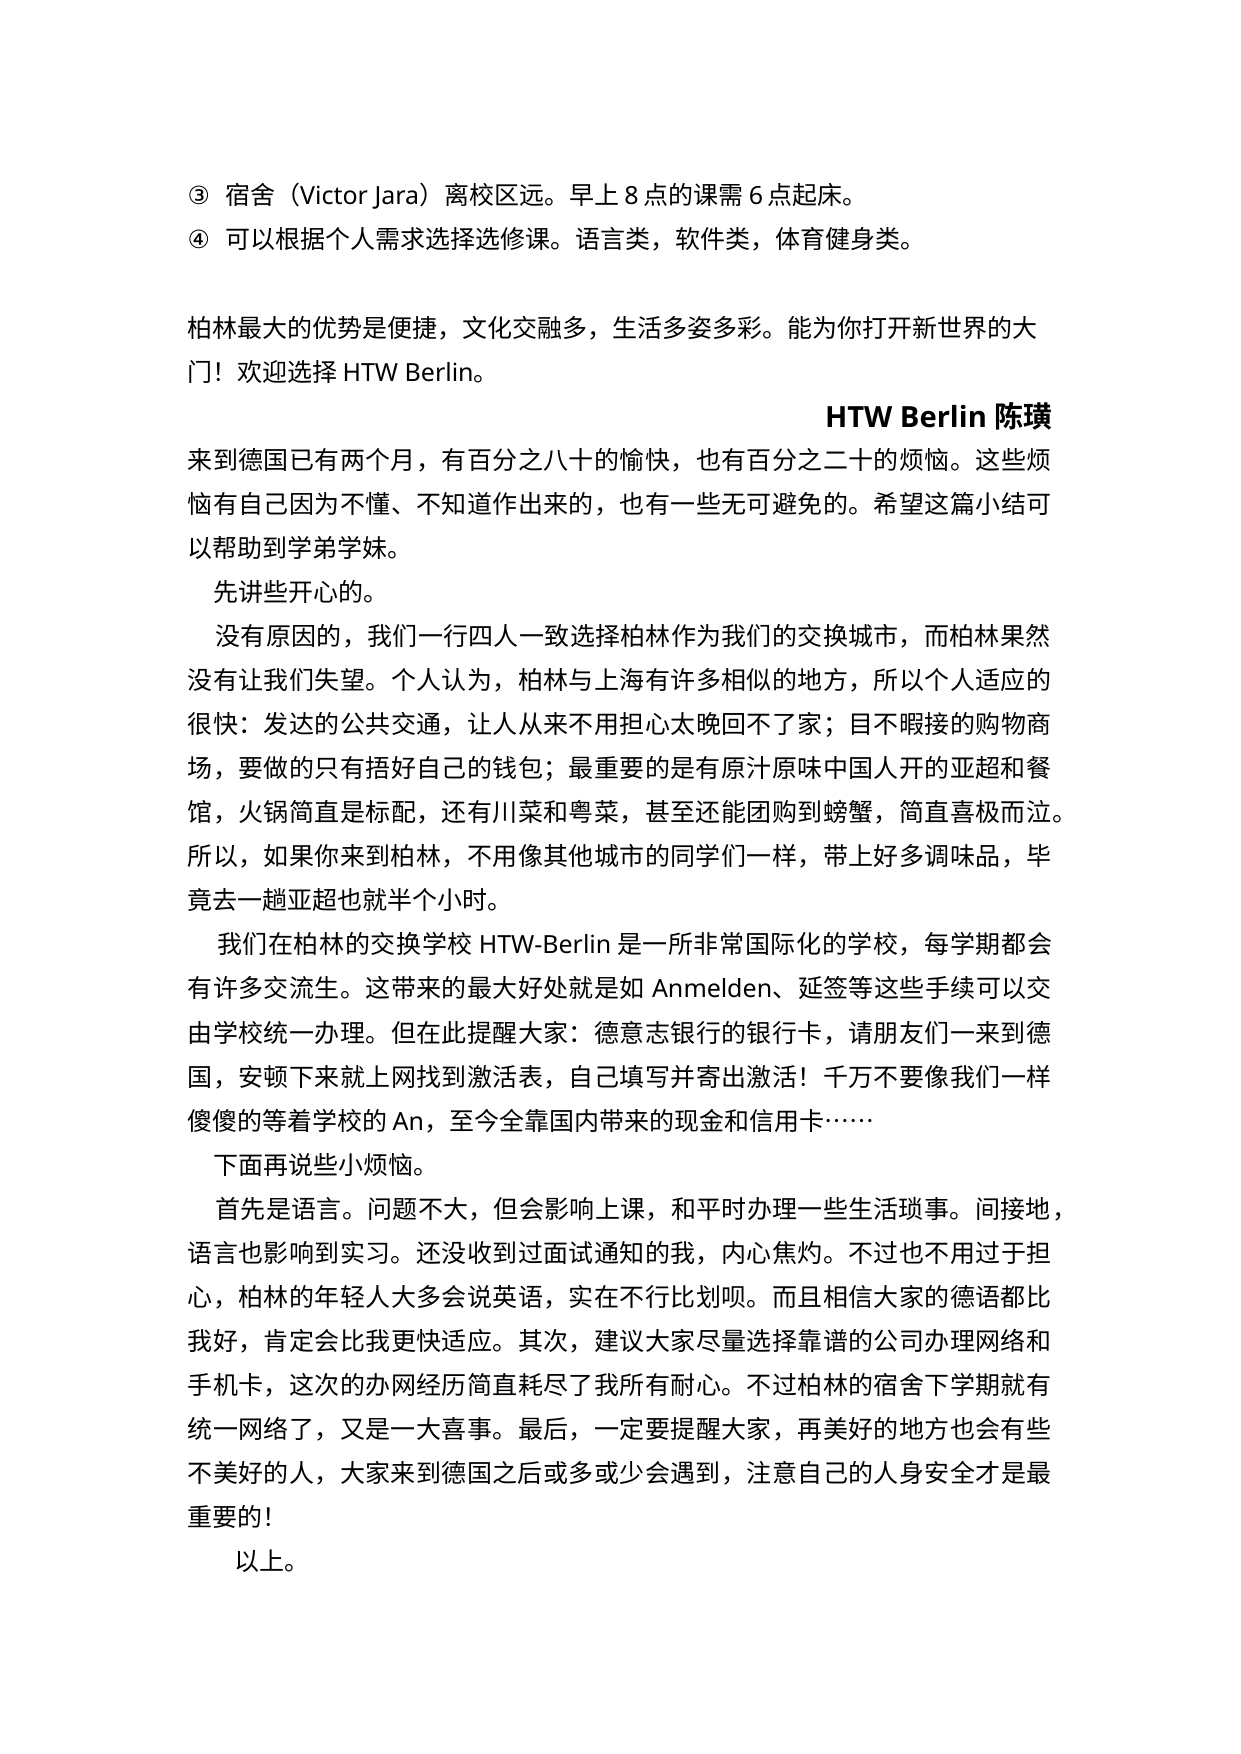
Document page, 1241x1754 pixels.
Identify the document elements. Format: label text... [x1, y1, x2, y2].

text 以上。 [187, 1538, 1053, 1582]
text 柏林最大的优势是便捷，文化交融多，生活多姿多彩。能为你打开新世界的大门！欢迎选择HTW Berlin。 [187, 304, 1053, 392]
text 下面再说些小烦恼。 [187, 1141, 1053, 1185]
text 来到德国已有两个月，有百分之八十的愉快，也有百分之二十的烦恼。这些烦恼有自己因为不懂、不知道作出来的，也有一些无可避免的。希望这篇小结可以帮助到学弟学妹。 [187, 436, 1053, 568]
list 宿舍（Victor Jara）离校区远。早上8点的课需6点起床。 [187, 172, 1053, 216]
text 我们在柏林的交换学校HTW-Berlin是一所非常国际化的学校，每学期都会有许多交流生。这带来的最大好处就是如Anmelden、延签等这些手续可以交由学校统一办理。但在此提醒大家：德意志银行的银行卡，请朋友们一来到德国，安顿下来就上网找到激活表，自己填写并寄出激活！千万不要像我们一样傻傻的等着学校的An，至今全靠国内带来的现金和信用卡…… [187, 921, 1053, 1141]
text 首先是语言。问题不大，但会影响上课，和平时办理一些生活琐事。间接地，语言也影响到实习。还没收到过面试通知的我，内心焦灼。不过也不用过于担心，柏林的年轻人大多会说英语，实在不行比划呗。而且相信大家的德语都比我好，肯定会比我更快适应。其次，建议大家尽量选择靠谱的公司办理网络和手机卡，这次的办网经历简直耗尽了我所有耐心。不过柏林的宿舍下学期就有统一网络了，又是一大喜事。最后，一定要提醒大家，再美好的地方也会有些不美好的人，大家来到德国之后或多或少会遇到，注意自己的人身安全才是最重要的！ [187, 1185, 1053, 1538]
text 先讲些开心的。 [187, 568, 1053, 613]
list HTW Berlin 陈璜 [262, 392, 1053, 436]
list 可以根据个人需求选择选修课。语言类，软件类，体育健身类。 [187, 216, 1053, 260]
text 没有原因的，我们一行四人一致选择柏林作为我们的交换城市，而柏林果然没有让我们失望。个人认为，柏林与上海有许多相似的地方，所以个人适应的很快：发达的公共交通，让人从来不用担心太晚回不了家；目不暇接的购物商场，要做的只有捂好自己的钱包；最重要的是有原汁原味中国人开的亚超和餐馆，火锅简直是标配，还有川菜和粤菜，甚至还能团购到螃蟹，简直喜极而泣。所以，如果你来到柏林，不用像其他城市的同学们一样，带上好多调味品，毕竟去一趟亚超也就半个小时。 [187, 613, 1053, 921]
